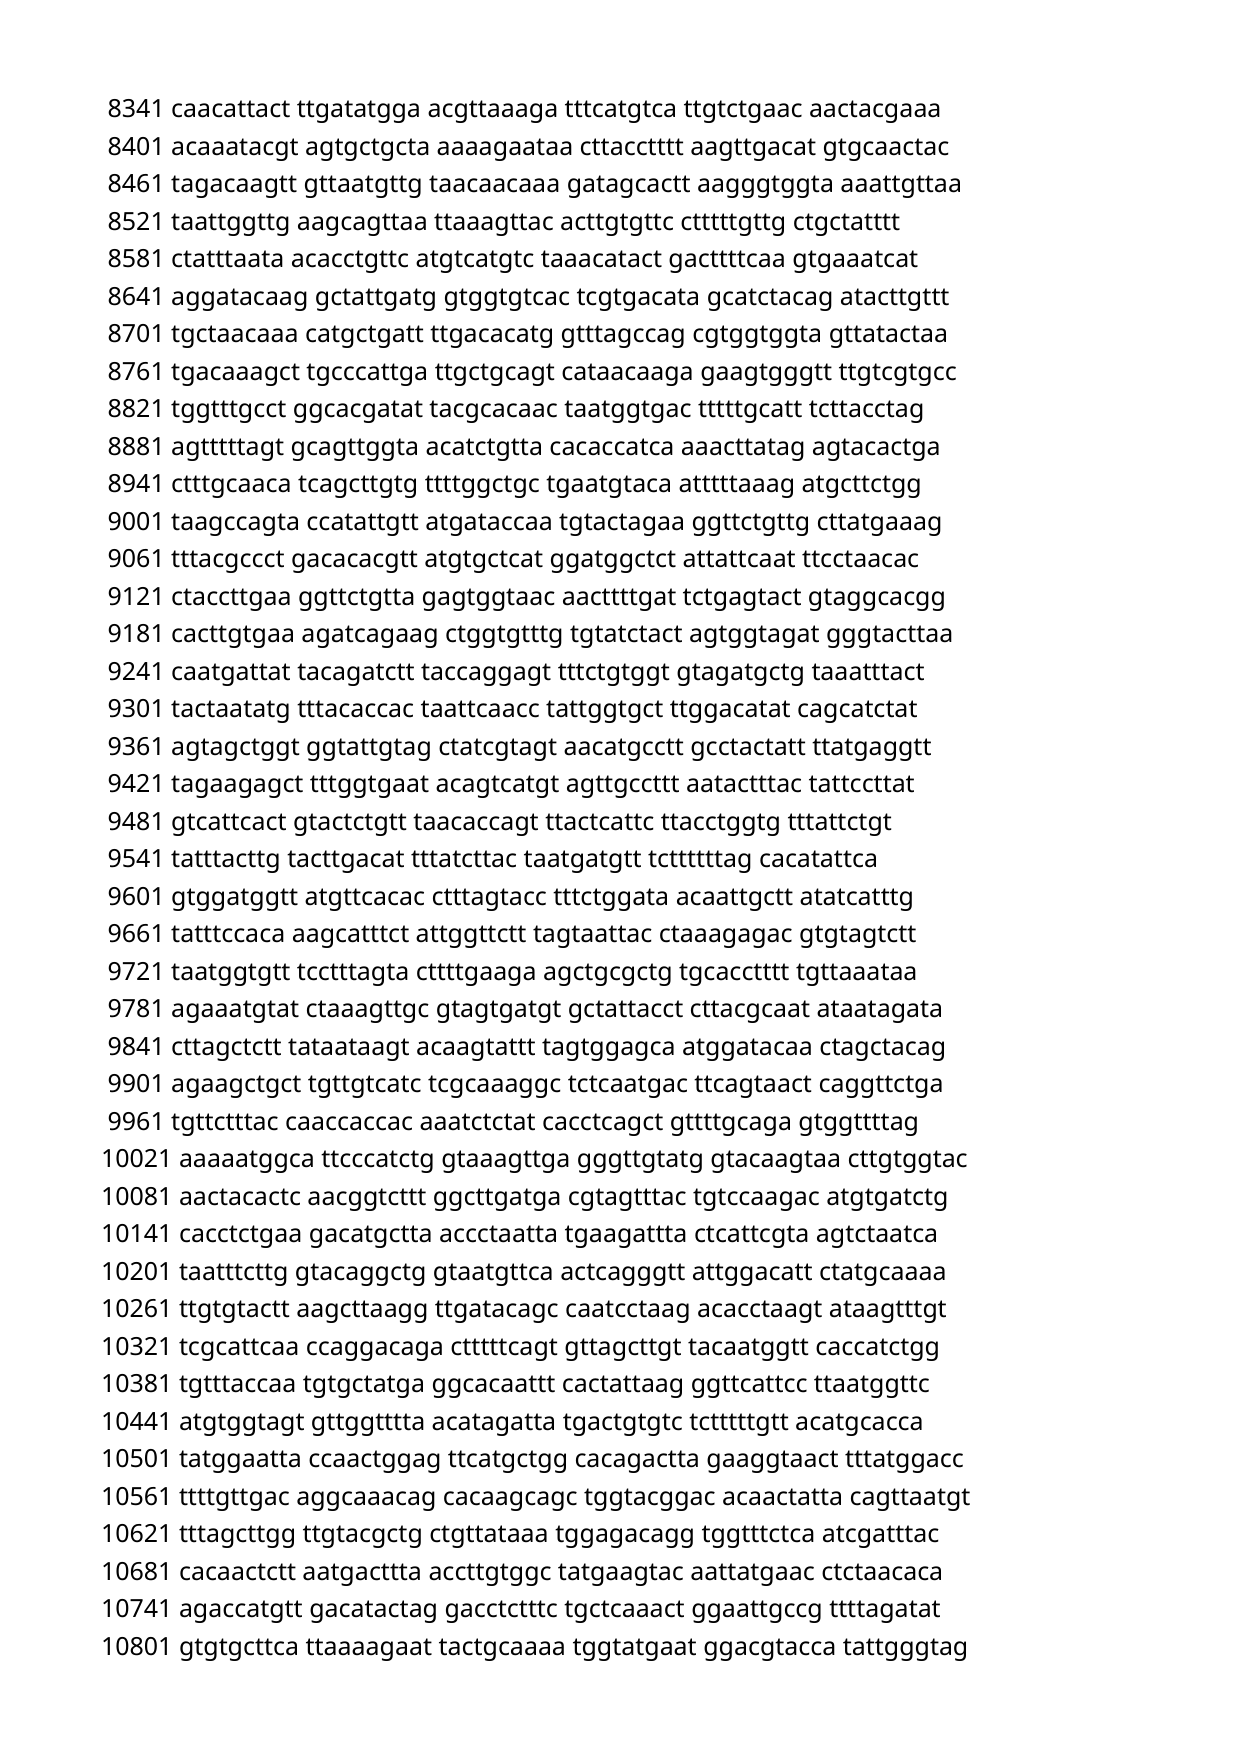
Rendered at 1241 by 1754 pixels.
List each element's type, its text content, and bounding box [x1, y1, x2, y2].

text 8461 tagacaagtt gttaatgttg taacaacaaa gatagcactt aagggtggta aaattgttaa [75, 164, 1165, 202]
text 10501 tatggaatta ccaactggag ttcatgctgg cacagactta gaaggtaact tttatggacc [75, 1439, 1165, 1477]
text 10741 agaccatgtt gacatactag gacctctttc tgctcaaact ggaattgccg ttttagatat [75, 1589, 1165, 1627]
text 10261 ttgtgtactt aagcttaagg ttgatacagc caatcctaag acacctaagt ataagtttgt [75, 1289, 1165, 1327]
text 10441 atgtggtagt gttggtttta acatagatta tgactgtgtc tctttttgtt acatgcacca [75, 1402, 1165, 1439]
text 9481 gtcattcact gtactctgtt taacaccagt ttactcattc ttacctggtg tttattctgt [75, 802, 1165, 839]
text 8581 ctatttaata acacctgttc atgtcatgtc taaacatact gacttttcaa gtgaaatcat [75, 239, 1165, 277]
text 8761 tgacaaagct tgcccattga ttgctgcagt cataacaaga gaagtgggtt ttgtcgtgcc [75, 352, 1165, 389]
text 8941 ctttgcaaca tcagcttgtg ttttggctgc tgaatgtaca atttttaaag atgcttctgg [75, 464, 1165, 502]
text 9541 tatttacttg tacttgacat tttatcttac taatgatgtt tcttttttag cacatattca [75, 839, 1165, 877]
text 10141 cacctctgaa gacatgctta accctaatta tgaagattta ctcattcgta agtctaatca [75, 1214, 1165, 1252]
text 9001 taagccagta ccatattgtt atgataccaa tgtactagaa ggttctgttg cttatgaaag [75, 502, 1165, 539]
text 9781 agaaatgtat ctaaagttgc gtagtgatgt gctattacct cttacgcaat ataatagata [75, 989, 1165, 1027]
text 8401 acaaatacgt agtgctgcta aaaagaataa cttacctttt aagttgacat gtgcaactac [75, 127, 1165, 164]
text 9181 cacttgtgaa agatcagaag ctggtgtttg tgtatctact agtggtagat gggtacttaa [75, 614, 1165, 652]
text 10621 tttagcttgg ttgtacgctg ctgttataaa tggagacagg tggtttctca atcgatttac [75, 1514, 1165, 1552]
text 9601 gtggatggtt atgttcacac ctttagtacc tttctggata acaattgctt atatcatttg [75, 877, 1165, 914]
text 9841 cttagctctt tataataagt acaagtattt tagtggagca atggatacaa ctagctacag [75, 1027, 1165, 1064]
text 10381 tgtttaccaa tgtgctatga ggcacaattt cactattaag ggttcattcc ttaatggttc [75, 1364, 1165, 1402]
text 9061 tttacgccct gacacacgtt atgtgctcat ggatggctct attattcaat ttcctaacac [75, 539, 1165, 577]
text 8521 taattggttg aagcagttaa ttaaagttac acttgtgttc ctttttgttg ctgctatttt [75, 202, 1165, 239]
text 10021 aaaaatggca ttcccatctg gtaaagttga gggttgtatg gtacaagtaa cttgtggtac [75, 1139, 1165, 1177]
text 10081 aactacactc aacggtcttt ggcttgatga cgtagtttac tgtccaagac atgtgatctg [75, 1177, 1165, 1214]
text 10681 cacaactctt aatgacttta accttgtggc tatgaagtac aattatgaac ctctaacaca [75, 1552, 1165, 1589]
text 10201 taatttcttg gtacaggctg gtaatgttca actcagggtt attggacatt ctatgcaaaa [75, 1252, 1165, 1289]
text 8641 aggatacaag gctattgatg gtggtgtcac tcgtgacata gcatctacag atacttgttt [75, 277, 1165, 314]
text 8341 caacattact ttgatatgga acgttaaaga tttcatgtca ttgtctgaac aactacgaaa [75, 89, 1165, 127]
text 9361 agtagctggt ggtattgtag ctatcgtagt aacatgcctt gcctactatt ttatgaggtt [75, 727, 1165, 764]
text 9241 caatgattat tacagatctt taccaggagt tttctgtggt gtagatgctg taaatttact [75, 652, 1165, 689]
text 9721 taatggtgtt tcctttagta cttttgaaga agctgcgctg tgcacctttt tgttaaataa [75, 952, 1165, 989]
text 9901 agaagctgct tgttgtcatc tcgcaaaggc tctcaatgac ttcagtaact caggttctga [75, 1064, 1165, 1102]
text 8701 tgctaacaaa catgctgatt ttgacacatg gtttagccag cgtggtggta gttatactaa [75, 314, 1165, 352]
text 10561 ttttgttgac aggcaaacag cacaagcagc tggtacggac acaactatta cagttaatgt [75, 1477, 1165, 1514]
text 10321 tcgcattcaa ccaggacaga ctttttcagt gttagcttgt tacaatggtt caccatctgg [75, 1327, 1165, 1364]
text 9421 tagaagagct tttggtgaat acagtcatgt agttgccttt aatactttac tattccttat [75, 764, 1165, 802]
text 9301 tactaatatg tttacaccac taattcaacc tattggtgct ttggacatat cagcatctat [75, 689, 1165, 727]
text 9661 tatttccaca aagcatttct attggttctt tagtaattac ctaaagagac gtgtagtctt [75, 914, 1165, 952]
text 9121 ctaccttgaa ggttctgtta gagtggtaac aacttttgat tctgagtact gtaggcacgg [75, 577, 1165, 614]
text 10801 gtgtgcttca ttaaaagaat tactgcaaaa tggtatgaat ggacgtacca tattgggtag [75, 1627, 1165, 1664]
text 8881 agtttttagt gcagttggta acatctgtta cacaccatca aaacttatag agtacactga [75, 427, 1165, 464]
text 9961 tgttctttac caaccaccac aaatctctat cacctcagct gttttgcaga gtggttttag [75, 1102, 1165, 1139]
text 8821 tggtttgcct ggcacgatat tacgcacaac taatggtgac tttttgcatt tcttacctag [75, 389, 1165, 427]
